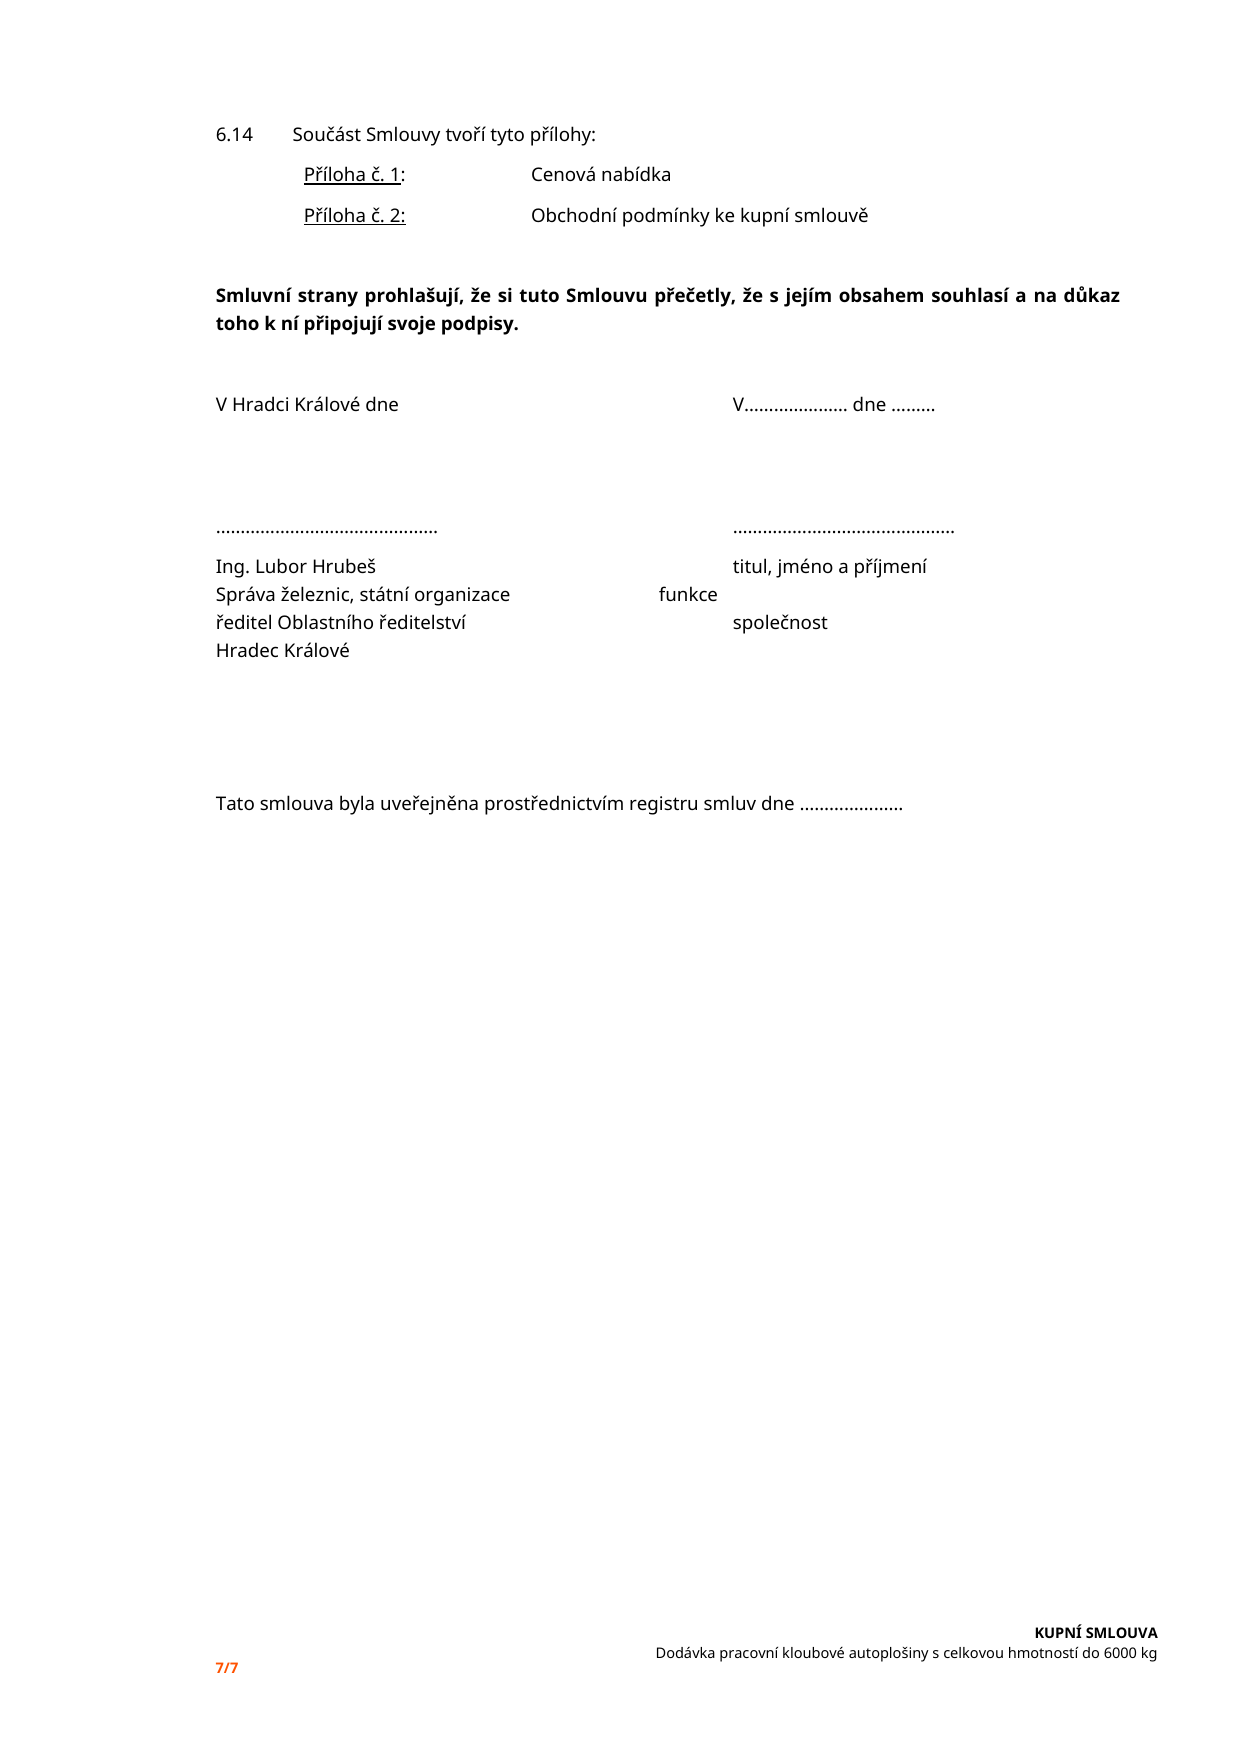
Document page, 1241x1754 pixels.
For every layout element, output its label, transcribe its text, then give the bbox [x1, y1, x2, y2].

text Smluvní strany prohlašují, že si tuto Smlouvu přečetly, že s jejím obsahem souhlasí a na důkaz toho k ní připojují svoje podpisy. [216, 282, 1122, 336]
text Ing. Lubor Hrubeš titul, jméno a příjmení [216, 554, 1122, 579]
text Hradec Králové [216, 638, 1122, 663]
table_cell Obchodní podmínky ke kupní smlouvě [443, 202, 1122, 242]
text Tato smlouva byla uveřejněna prostřednictvím registru smluv dne ………………… [216, 790, 1122, 816]
text V Hradci Králové dne V………………… dne ……… [216, 392, 1122, 417]
text Součást Smlouvy tvoří tyto přílohy: [216, 121, 1122, 147]
text Správa železnic, státní organizace funkce [216, 582, 1122, 607]
text ……………………………………… ……………………………………… [216, 513, 1122, 539]
table_header Cenová nabídka [443, 162, 1122, 202]
text ředitel Oblastního ředitelství společnost [216, 610, 1122, 635]
table_cell Příloha č. 2: [216, 202, 443, 242]
table_header Příloha č. 1: [216, 162, 443, 202]
